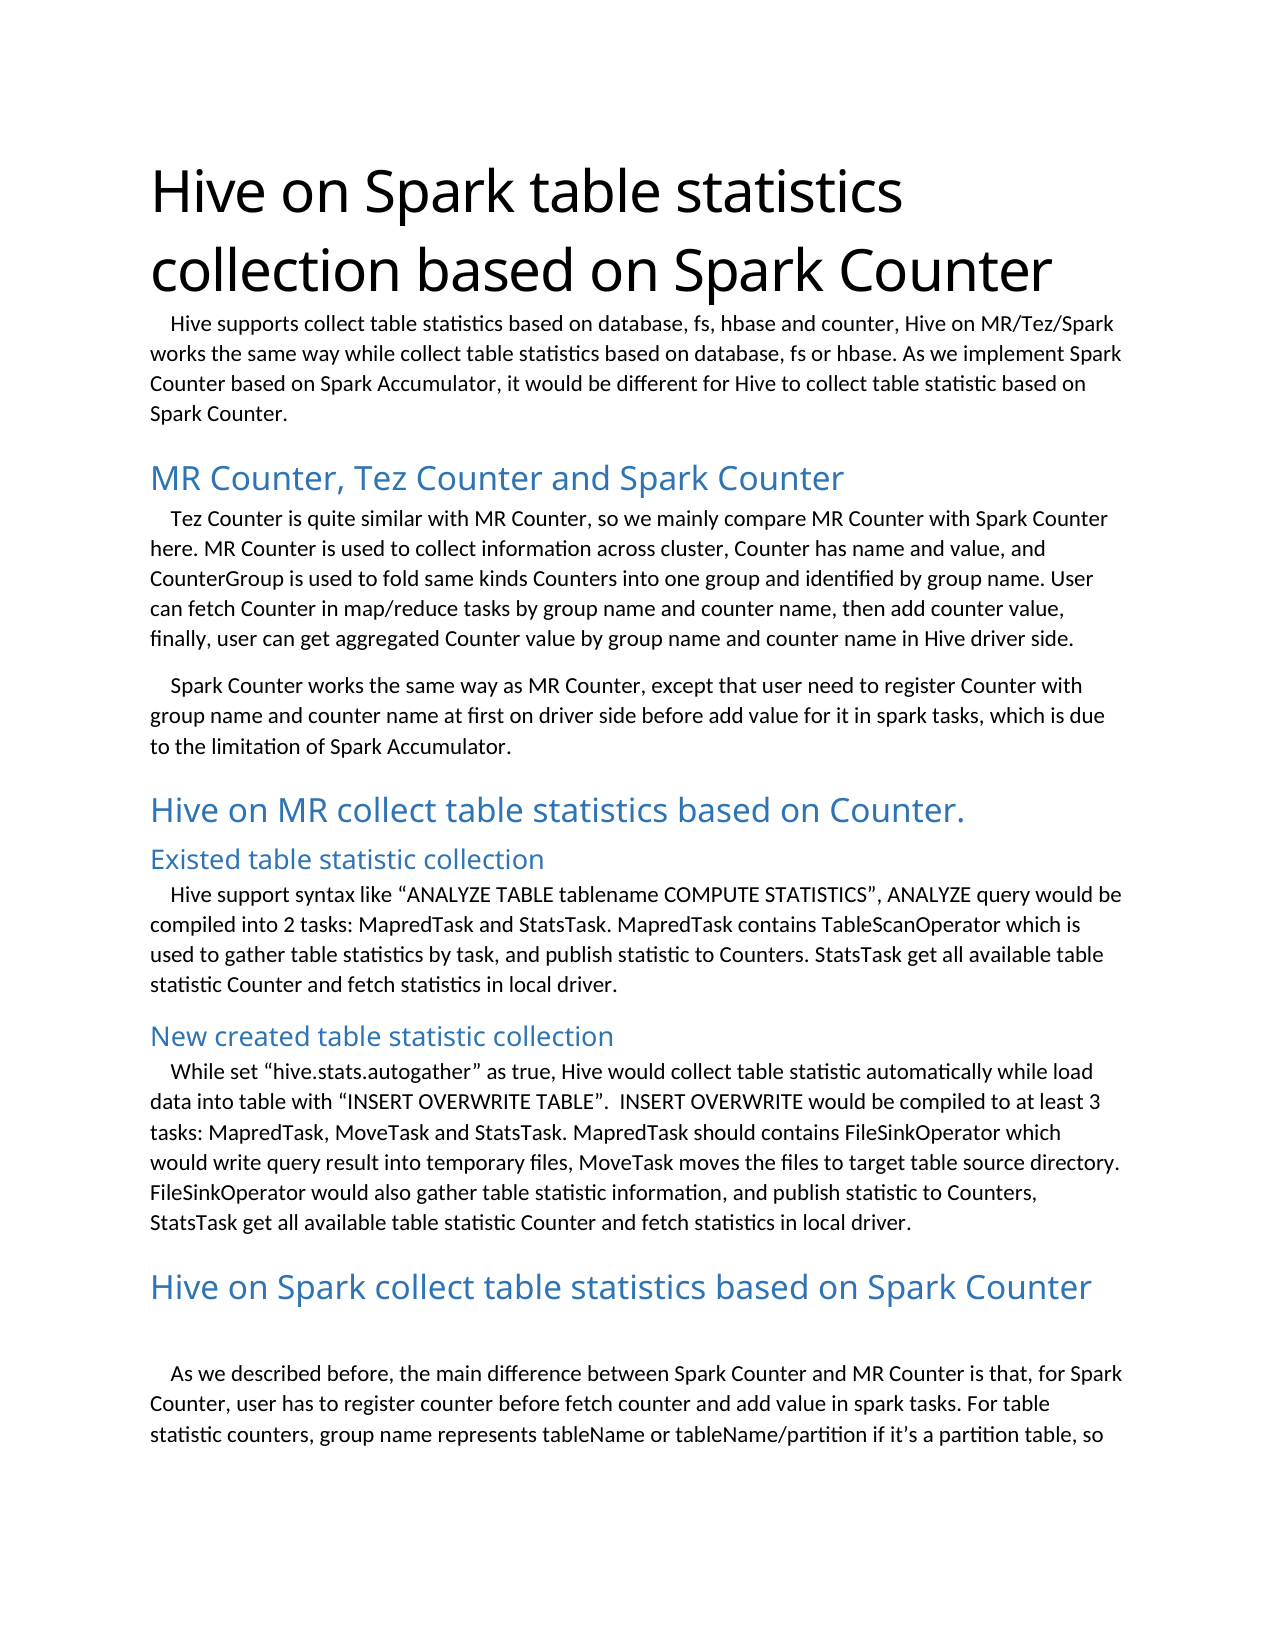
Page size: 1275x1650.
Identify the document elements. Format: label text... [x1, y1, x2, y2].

text Hive support syntax like “ANALYZE TABLE tablename COMPUTE STATISTICS”, ANALYZE query would be compiled into 2 tasks: MapredTask and StatsTask. MapredTask contains TableScanOperator which is used to gather table statistics by task, and publish statistic to Counters. StatsTask get all available table statistic Counter and fetch statistics in local driver. [150, 880, 1125, 999]
subtitle New created table statistic collection [150, 1017, 1125, 1054]
text While set “hive.stats.autogather” as true, Hive would collect table statistic automatically while load data into table with “INSERT OVERWRITE TABLE”. INSERT OVERWRITE would be compiled to at least 3 tasks: MapredTask, MoveTask and StatsTask. MapredTask should contains FileSinkOperator which would write query result into temporary files, MoveTask moves the files to target table source directory. FileSinkOperator would also gather table statistic information, and publish statistic to Counters, StatsTask get all available table statistic Counter and fetch statistics in local driver. [150, 1057, 1125, 1236]
subtitle Hive on Spark collect table statistics based on Spark Counter [150, 1263, 1125, 1309]
text Spark Counter works the same way as MR Counter, except that user need to register Counter with group name and counter name at first on driver side before add value for it in spark tasks, which is due to the limitation of Spark Accumulator. [150, 671, 1125, 760]
subtitle Existed table statistic collection [150, 840, 1125, 877]
title Hive on Spark table statistics collection based on Spark Counter [150, 150, 1125, 309]
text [150, 1359, 1125, 1448]
text Tez Counter is quite similar with MR Counter, so we mainly compare MR Counter with Spark Counter here. MR Counter is used to collect information across cluster, Counter has name and value, and CounterGroup is used to fold same kinds Counters into one group and identified by group name. User can fetch Counter in map/reduce tasks by group name and counter name, then add counter value, finally, user can get aggregated Counter value by group name and counter name in Hive driver side. [150, 504, 1125, 653]
subtitle Hive on MR collect table statistics based on Counter. [150, 787, 1125, 832]
text Hive supports collect table statistics based on database, fs, hbase and counter, Hive on MR/Tez/Spark works the same way while collect table statistics based on database, fs or hbase. As we implement Spark Counter based on Spark Accumulator, it would be different for Hive to collect table statistic based on Spark Counter. [150, 309, 1125, 428]
subtitle MR Counter, Tez Counter and Spark Counter [150, 455, 1125, 500]
